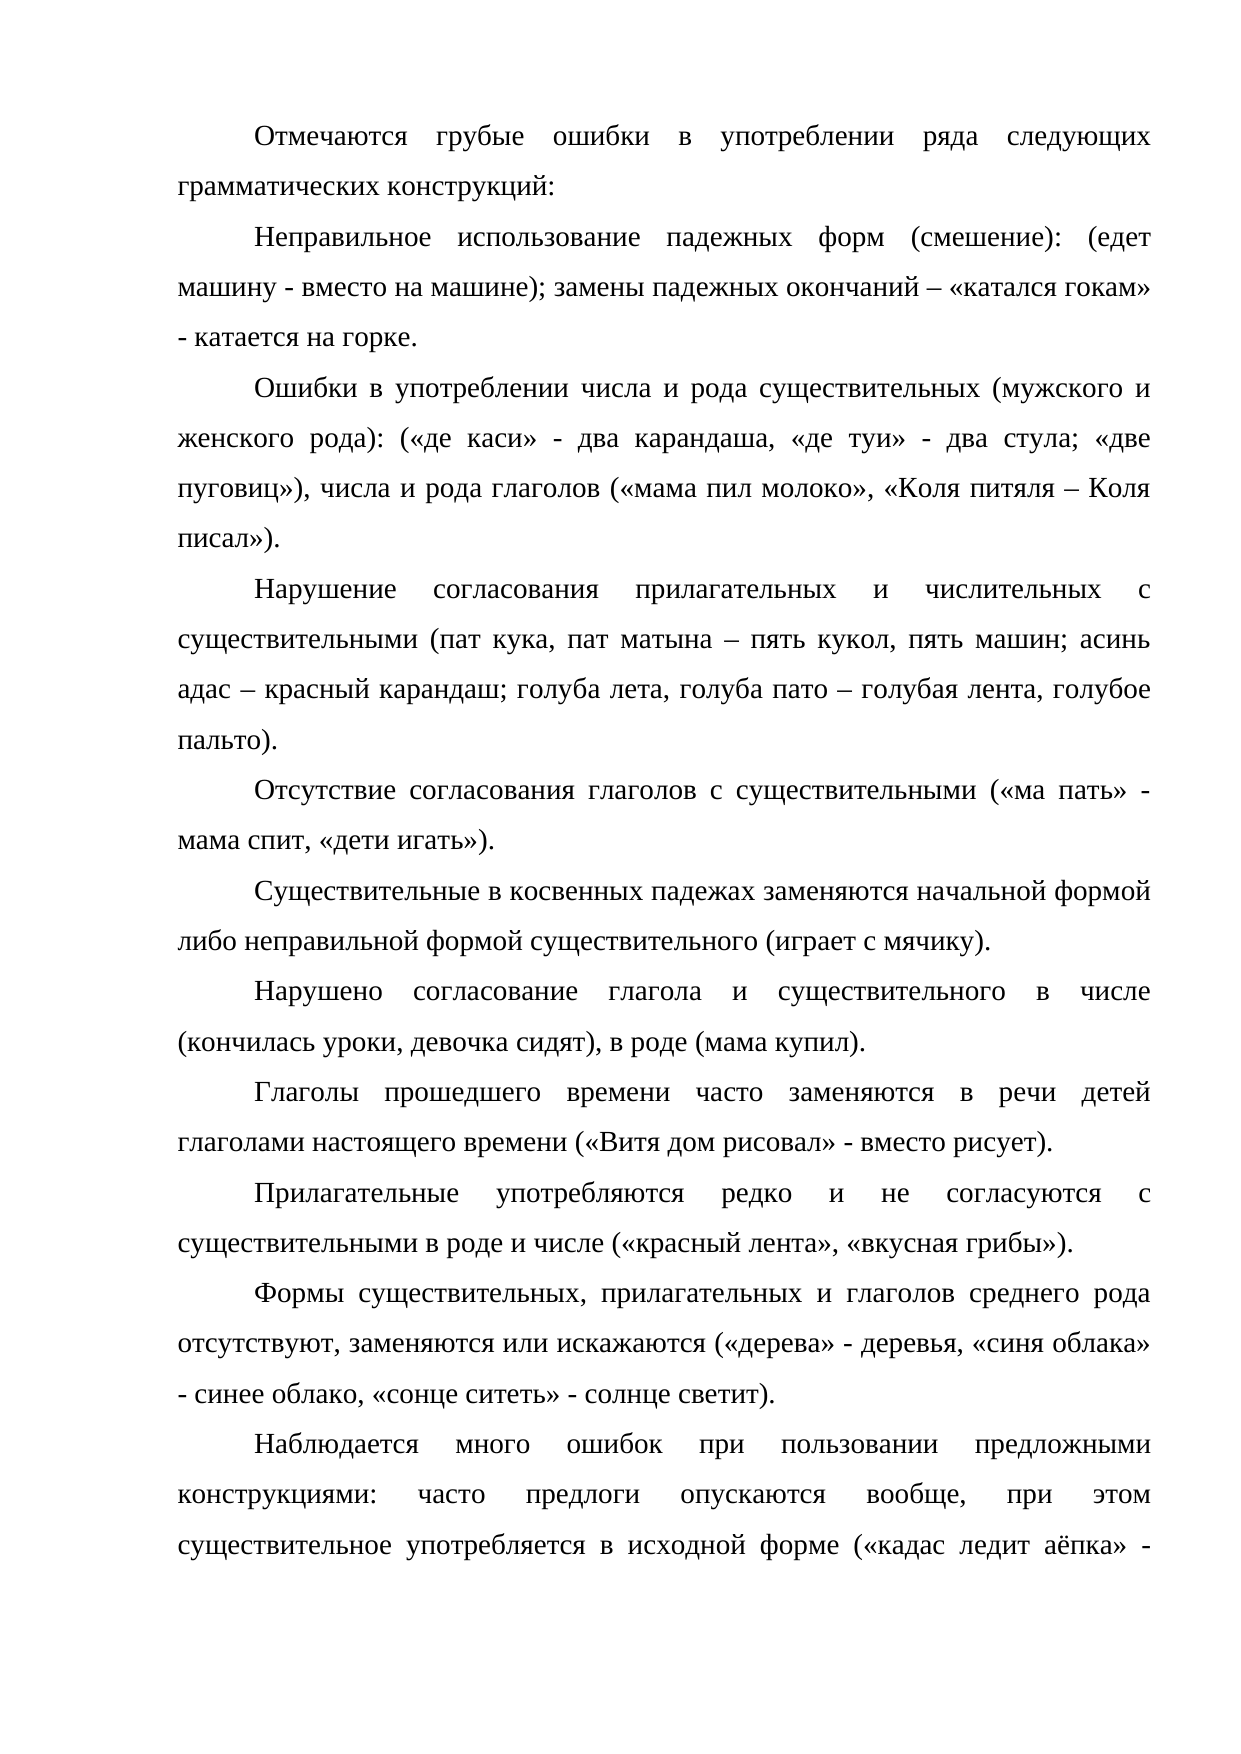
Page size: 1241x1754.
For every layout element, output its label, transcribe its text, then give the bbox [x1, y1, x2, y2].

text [177, 1426, 1152, 1560]
text Нарушено согласование глагола и существительного в числе (кончилась уроки, девочка сидят), в роде (мама купил). [177, 973, 1152, 1057]
text Существительные в косвенных падежах заменяются начальной формой либо неправильной формой существительного (играет с мячику). [177, 873, 1152, 957]
text Формы существительных, прилагательных и глаголов среднего рода отсутствуют, заменяются или искажаются («дерева» - деревья, «синя облака» - синее облако, «сонце ситеть» - солнце светит). [177, 1275, 1152, 1409]
text Ошибки в употреблении числа и рода существительных (мужского и женского рода): («де каси» - два карандаша, «де туи» - два стула; «две пуговиц»), числа и рода глаголов («мама пил молоко», «Коля питяля – Коля писал»). [177, 370, 1152, 554]
text Неправильное использование падежных форм (смешение): (едет машину - вместо на машине); замены падежных окончаний – «катался гокам» - катается на горке. [177, 219, 1152, 353]
text Глаголы прошедшего времени часто заменяются в речи детей глаголами настоящего времени («Витя дом рисовал» - вместо рисует). [177, 1074, 1152, 1158]
text Отмечаются грубые ошибки в употреблении ряда следующих грамматических конструкций: [177, 118, 1152, 202]
text Нарушение согласования прилагательных и числительных с существительными (пат кука, пат матына – пять кукол, пять машин; асинь адас – красный карандаш; голуба лета, голуба пато – голубая лента, голубое пальто). [177, 571, 1152, 755]
text Отсутствие согласования глаголов с существительными («ма пать» - мама спит, «дети игать»). [177, 772, 1152, 856]
text Прилагательные употребляются редко и не согласуются с существительными в роде и числе («красный лента», «вкусная грибы»). [177, 1175, 1152, 1258]
